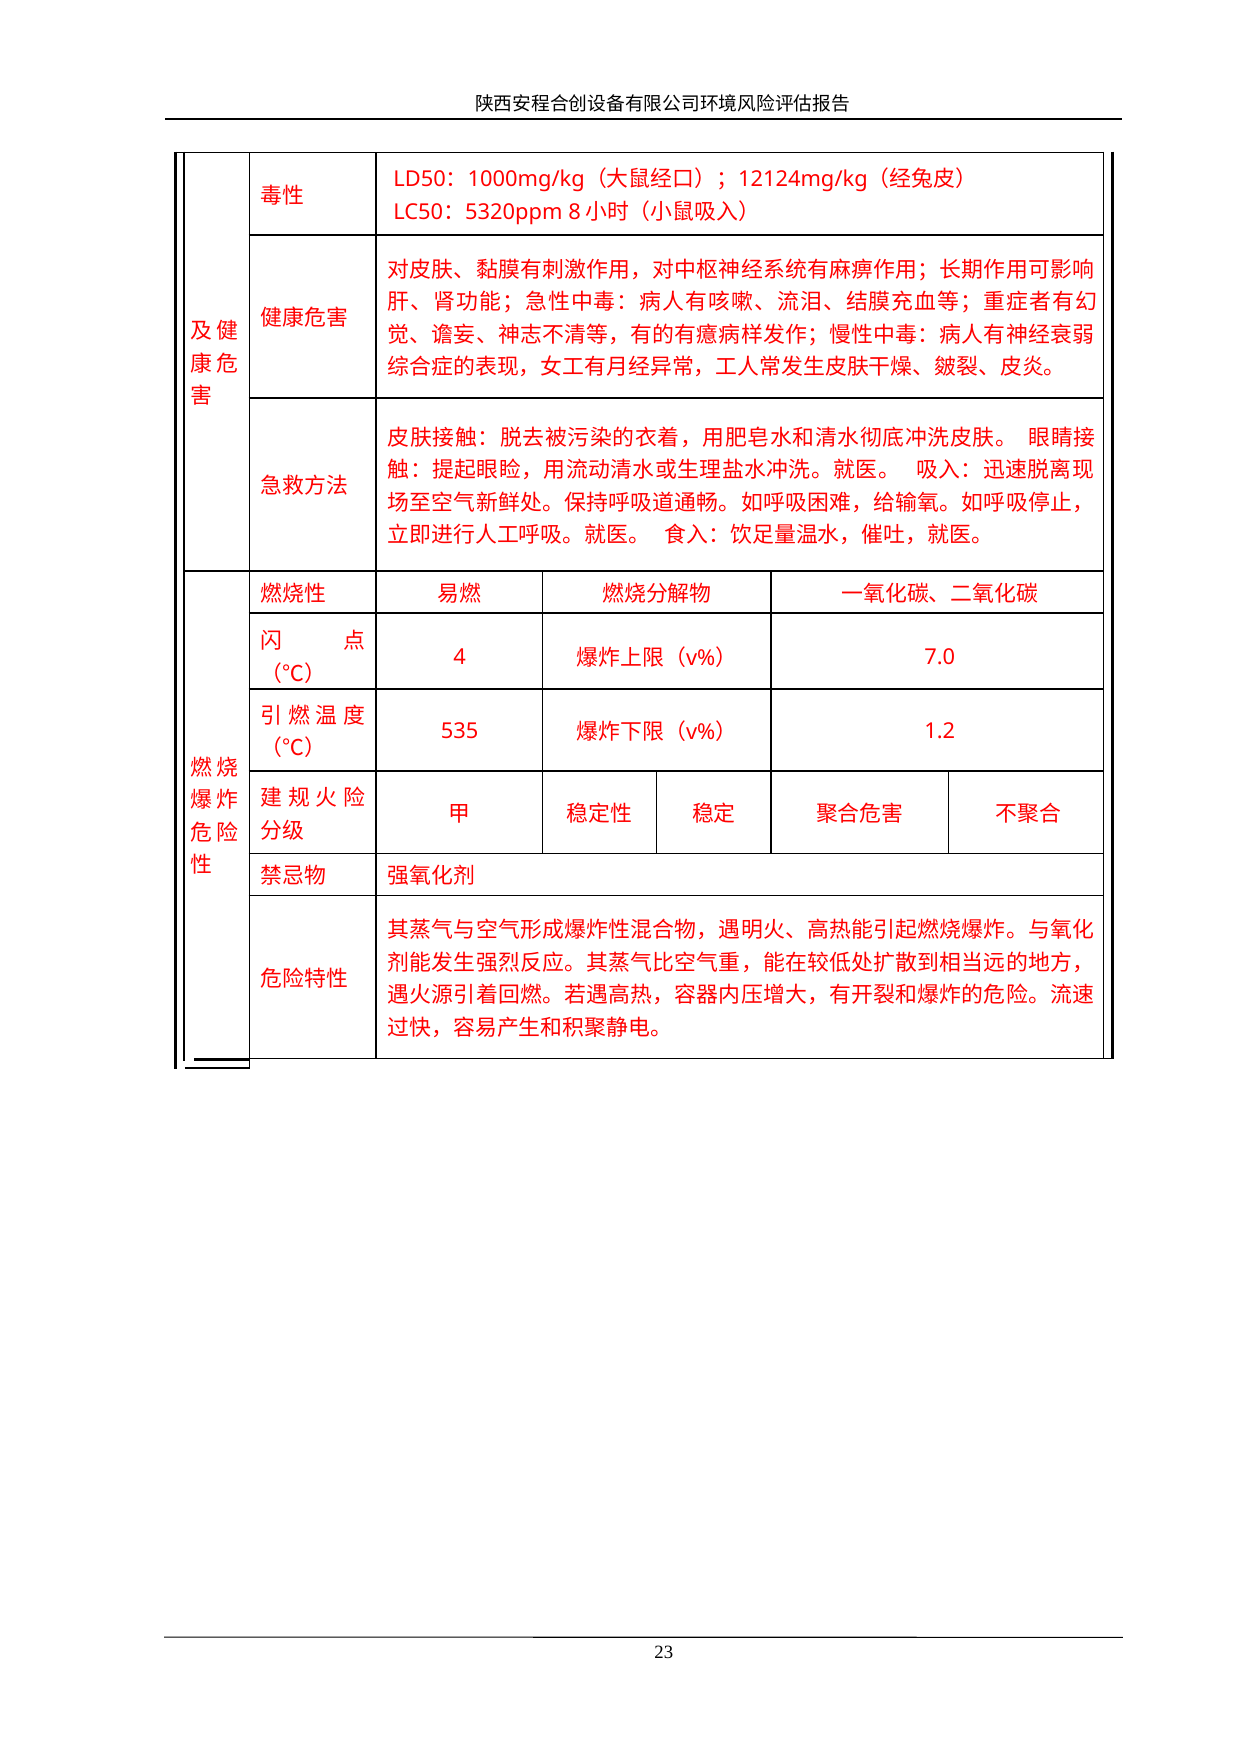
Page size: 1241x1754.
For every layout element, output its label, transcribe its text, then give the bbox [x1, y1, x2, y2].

table_cell 7.0 [772, 614, 1103, 688]
table_cell 健康危害 [250, 236, 375, 397]
table_cell 爆炸下限（v%） [543, 690, 770, 770]
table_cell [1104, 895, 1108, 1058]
table_cell 燃烧爆炸危险性 [185, 572, 249, 1058]
table_cell 燃烧分解物 [543, 572, 770, 612]
table_cell 易燃 [377, 572, 542, 612]
table_cell 燃烧性 [250, 572, 375, 612]
table_cell 急救方法 [250, 399, 375, 570]
table_cell 强氧化剂 [377, 854, 1103, 894]
table_cell 禁忌物 [250, 854, 375, 894]
table_cell 引燃温度（℃） [250, 690, 375, 770]
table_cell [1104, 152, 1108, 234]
table_cell 535 [377, 690, 542, 770]
table_cell 毒性及健康危害 [185, 153, 249, 570]
table_cell LD50：1000mg/kg（大鼠经口）；12124mg/kg（经兔皮） LC50：5320ppm 8小时（小鼠吸入） [377, 153, 1103, 234]
table_cell 稳定性 [543, 772, 656, 853]
table_cell 危险特性 [250, 896, 375, 1058]
table_cell 不聚合 [949, 772, 1103, 853]
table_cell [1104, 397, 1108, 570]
table_cell 闪点（℃） [250, 614, 375, 688]
table_cell 建规火险分级 [250, 772, 375, 853]
table_cell 其蒸气与空气形成爆炸性混合物，遇明火、高热能引起燃烧爆炸。与氧化剂能发生强烈反应。其蒸气比空气重，能在较低处扩散到相当远的地方，遇火源引着回燃。若遇高热，容器内压增大，有开裂和爆炸的危险。流速过快，容易产生和积聚静电。 [377, 896, 1103, 1058]
table_cell 爆炸上限（v%） [543, 614, 770, 688]
table_cell 稳定 [657, 772, 770, 853]
table_cell 4 [377, 614, 542, 688]
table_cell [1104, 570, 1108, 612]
table_cell 对皮肤、黏膜有刺激作用，对中枢神经系统有麻痹作用；长期作用可影响肝、肾功能；急性中毒：病人有咳嗽、流泪、结膜充血等；重症者有幻觉、谵妄、神志不清等，有的有癔病样发作；慢性中毒：病人有神经衰弱综合症的表现，女工有月经异常，工人常发生皮肤干燥、皴裂、皮炎。 [377, 236, 1103, 397]
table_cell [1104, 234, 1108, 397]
table_cell 皮肤接触：脱去被污染的衣着，用肥皂水和清水彻底冲洗皮肤。 眼睛接触：提起眼睑，用流动清水或生理盐水冲洗。就医。 吸入：迅速脱离现场至空气新鲜处。保持呼吸道通畅。如呼吸困难，给输氧。如呼吸停止，立即进行人工呼吸。就医。 食入：饮足量温水，催吐，就医。 [377, 399, 1103, 570]
table_cell 聚合危害 [772, 772, 948, 853]
table_cell 甲 [377, 772, 542, 853]
table_cell 1.2 [772, 690, 1103, 770]
table_cell 毒性 [250, 153, 375, 234]
table_cell 一氧化碳、二氧化碳 [772, 572, 1103, 612]
